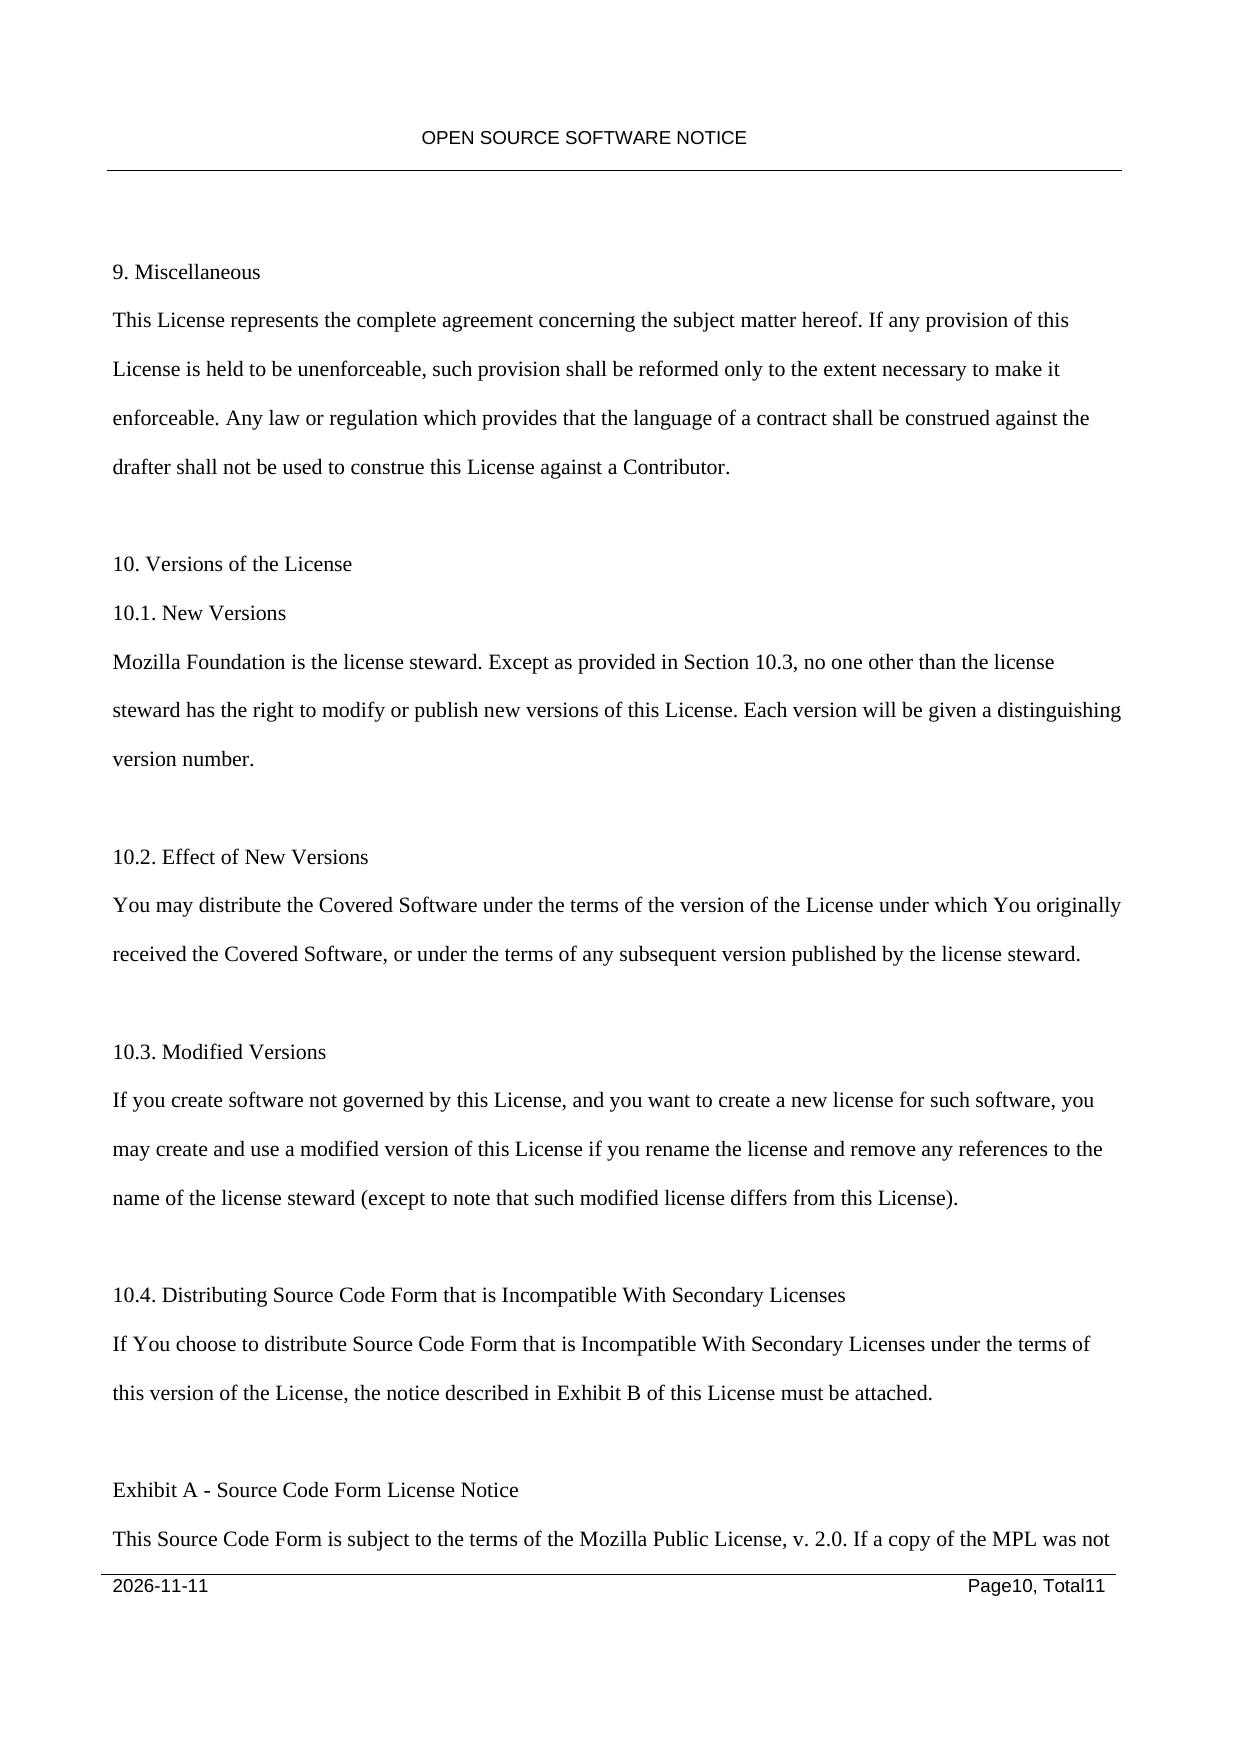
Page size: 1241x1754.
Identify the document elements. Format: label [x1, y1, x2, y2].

text [112, 206, 1128, 1555]
